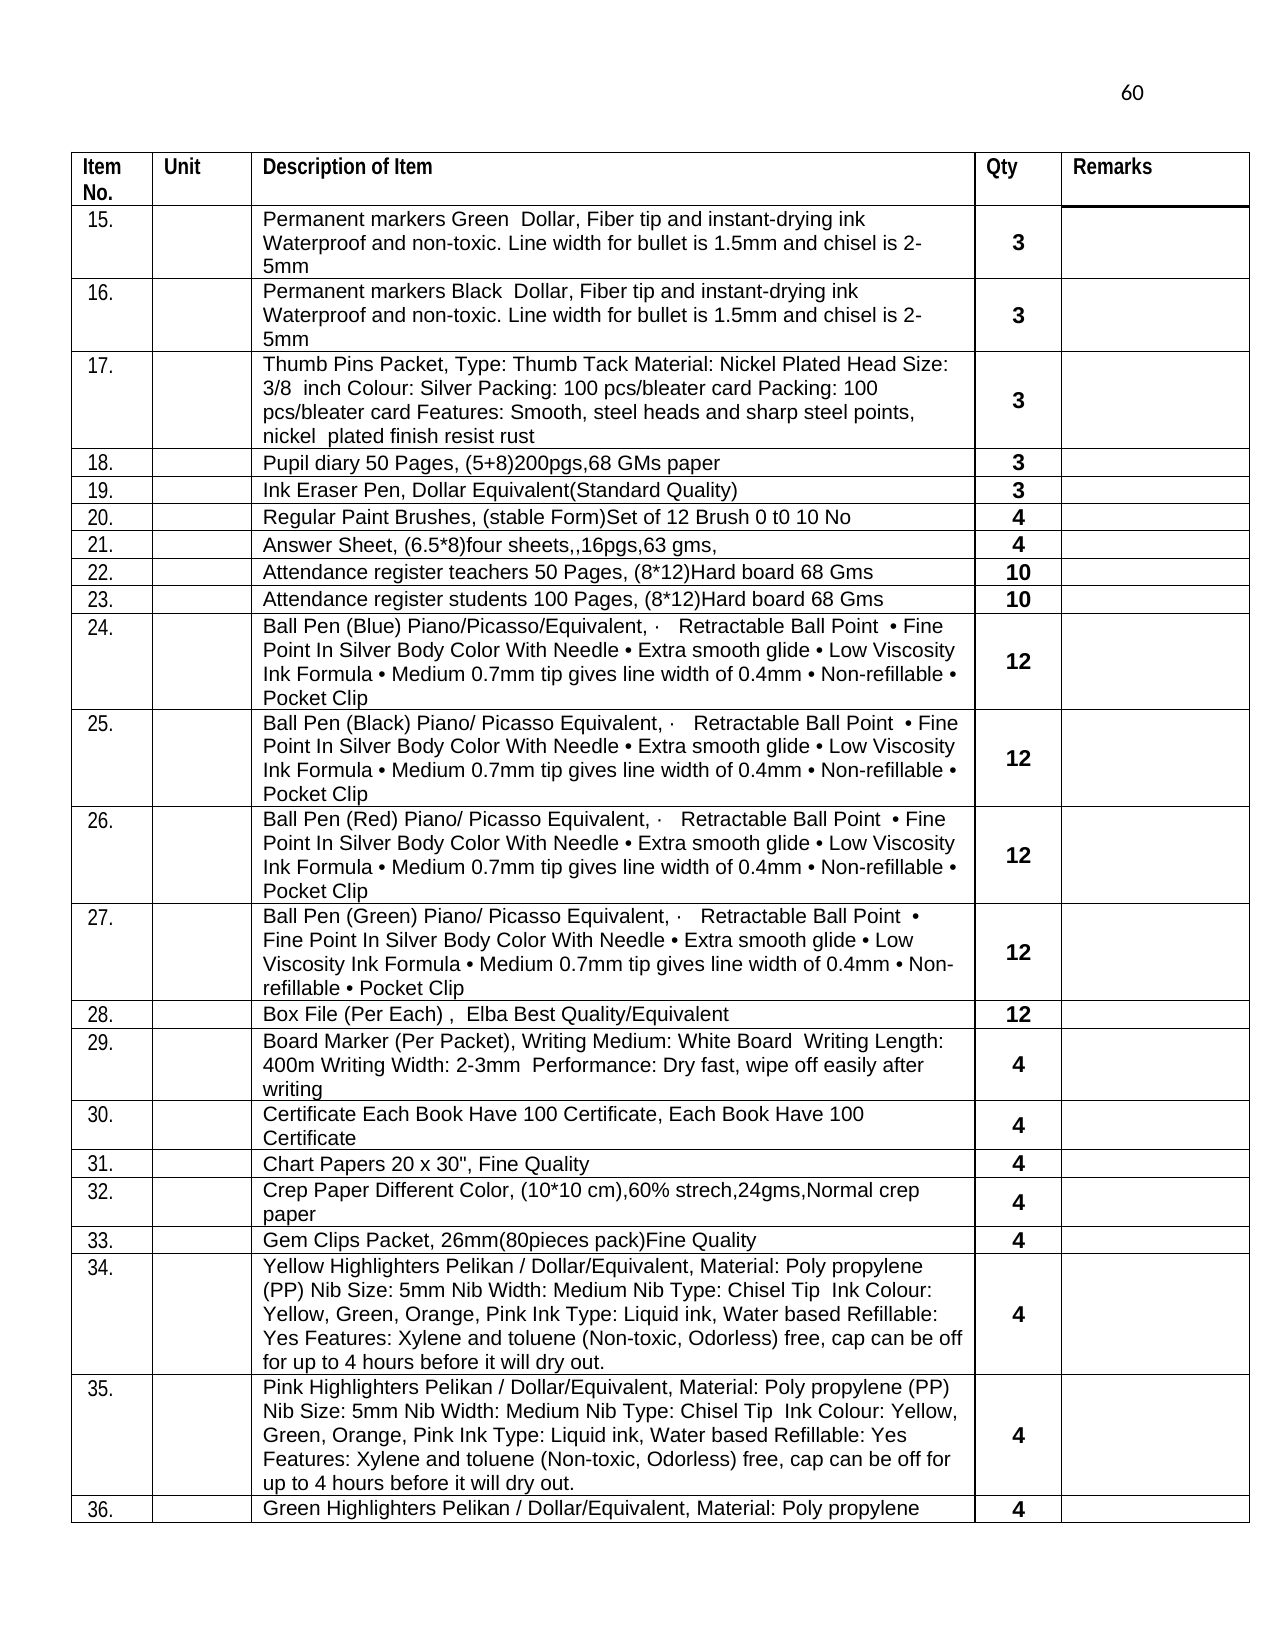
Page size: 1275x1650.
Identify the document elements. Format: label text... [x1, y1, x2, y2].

table_cell [72, 504, 152, 530]
table_cell Box File (Per Each) , Elba Best Quality/Equivalent [252, 1001, 974, 1027]
table_cell Yellow Highlighters Pelikan / Dollar/Equivalent, Material: Poly propylene (PP) Nib Size: 5mm Nib Width: Medium Nib Type: Chisel Tip Ink Colour: Yellow, Green, Orange, Pink Ink Type: Liquid ink, Water based Refillable: Yes Features: Xylene and toluene (Non-toxic, Odorless) free, cap can be off for up to 4 hours before it will dry out. [252, 1254, 974, 1374]
table_cell [153, 1227, 251, 1253]
table_cell [1062, 504, 1249, 530]
table_cell [1062, 1254, 1249, 1374]
table_cell 4 [976, 1227, 1061, 1253]
table_cell [153, 586, 251, 612]
table_cell [72, 1101, 152, 1149]
table_cell [153, 206, 251, 278]
table_cell Board Marker (Per Packet), Writing Medium: White Board Writing Length: 400m Writing Width: 2-3mm Performance: Dry fast, wipe off easily after writing [252, 1029, 974, 1100]
table_cell Pink Highlighters Pelikan / Dollar/Equivalent, Material: Poly propylene (PP) Nib Size: 5mm Nib Width: Medium Nib Type: Chisel Tip Ink Colour: Yellow, Green, Orange, Pink Ink Type: Liquid ink, Water based Refillable: Yes Features: Xylene and toluene (Non-toxic, Odorless) free, cap can be off for up to 4 hours before it will dry out. [252, 1375, 974, 1495]
table_cell Pupil diary 50 Pages, (5+8)200pgs,68 GMs paper [252, 449, 974, 476]
table_cell [1062, 477, 1249, 503]
table_cell [1062, 279, 1249, 351]
table_cell Chart Papers 20 x 30", Fine Quality [252, 1150, 974, 1177]
table_cell 4 [976, 1254, 1061, 1374]
table_cell [153, 279, 251, 351]
table_cell [72, 559, 152, 585]
table_cell [1062, 1101, 1249, 1149]
table_cell Attendance register students 100 Pages, (8*12)Hard board 68 Gms [252, 586, 974, 612]
table_cell [1062, 531, 1249, 558]
table_cell [72, 807, 152, 903]
table_cell 3 [976, 352, 1061, 448]
table_cell 3 [976, 449, 1061, 476]
table_cell [153, 904, 251, 1000]
table_cell [72, 710, 152, 806]
table_cell Ball Pen (Blue) Piano/Picasso/Equivalent, · Retractable Ball Point • Fine Point In Silver Body Color With Needle • Extra smooth glide • Low Viscosity Ink Formula • Medium 0.7mm tip gives line width of 0.4mm • Non-refillable • Pocket Clip [252, 614, 974, 709]
table_cell [153, 1496, 251, 1522]
table_cell Thumb Pins Packet, Type: Thumb Tack Material: Nickel Plated Head Size: 3/8 inch Colour: Silver Packing: 100 pcs/bleater card Packing: 100 pcs/bleater card Features: Smooth, steel heads and sharp steel points, nickel plated finish resist rust [252, 352, 974, 448]
table_cell [72, 1001, 152, 1027]
table_cell 4 [976, 531, 1061, 558]
table_header Unit [153, 153, 251, 205]
table_cell [153, 1178, 251, 1226]
table_cell [153, 477, 251, 503]
table_cell [1062, 1496, 1249, 1522]
table_cell [153, 559, 251, 585]
table_cell [153, 710, 251, 806]
table_cell [1062, 1227, 1249, 1253]
table_cell [1062, 710, 1249, 806]
table_cell [153, 807, 251, 903]
table_cell [153, 352, 251, 448]
table_cell [1062, 614, 1249, 709]
table_cell [72, 1150, 152, 1177]
table_cell Gem Clips Packet, 26mm(80pieces pack)Fine Quality [252, 1227, 974, 1253]
table_cell [1062, 1029, 1249, 1100]
table_cell [72, 531, 152, 558]
table_cell [72, 614, 152, 709]
table_cell [1062, 559, 1249, 585]
table_cell 4 [976, 504, 1061, 530]
table_header Description of Item [252, 153, 974, 205]
table_cell [1062, 807, 1249, 903]
table_cell 10 [976, 586, 1061, 612]
table_cell 3 [976, 279, 1061, 351]
table_cell [153, 449, 251, 476]
table_cell 4 [976, 1178, 1061, 1226]
table_cell [1062, 208, 1249, 278]
table_cell [153, 614, 251, 709]
table_cell 12 [976, 614, 1061, 709]
table_cell 3 [976, 206, 1061, 278]
table_cell [1062, 1178, 1249, 1226]
table_cell [153, 1150, 251, 1177]
table_cell [153, 1375, 251, 1495]
table_cell Crep Paper Different Color, (10*10 cm),60% strech,24gms,Normal crep paper [252, 1178, 974, 1226]
table_cell 12 [976, 807, 1061, 903]
table_cell [72, 279, 152, 351]
table_cell Regular Paint Brushes, (stable Form)Set of 12 Brush 0 t0 10 No [252, 504, 974, 530]
table_cell 4 [976, 1375, 1061, 1495]
table_cell [72, 206, 152, 278]
table_cell [72, 1178, 152, 1226]
table_cell 4 [976, 1150, 1061, 1177]
table_cell Ball Pen (Green) Piano/ Picasso Equivalent, · Retractable Ball Point • Fine Point In Silver Body Color With Needle • Extra smooth glide • Low Viscosity Ink Formula • Medium 0.7mm tip gives line width of 0.4mm • Non-refillable • Pocket Clip [252, 904, 974, 1000]
table_cell [153, 1001, 251, 1027]
table_cell [72, 1227, 152, 1253]
table_cell Permanent markers Black Dollar, Fiber tip and instant-drying ink Waterproof and non-toxic. Line width for bullet is 1.5mm and chisel is 2-5mm [252, 279, 974, 351]
table_cell 12 [976, 904, 1061, 1000]
table_cell [72, 449, 152, 476]
table_cell [1062, 1001, 1249, 1027]
table_cell 4 [976, 1496, 1061, 1522]
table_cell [252, 1496, 974, 1522]
table_cell 12 [976, 1001, 1061, 1027]
table_cell [72, 1029, 152, 1100]
table_cell Attendance register teachers 50 Pages, (8*12)Hard board 68 Gms [252, 559, 974, 585]
table_cell [1062, 1375, 1249, 1495]
table_cell [153, 1254, 251, 1374]
table_cell Ball Pen (Red) Piano/ Picasso Equivalent, · Retractable Ball Point • Fine Point In Silver Body Color With Needle • Extra smooth glide • Low Viscosity Ink Formula • Medium 0.7mm tip gives line width of 0.4mm • Non-refillable • Pocket Clip [252, 807, 974, 903]
table_cell Ink Eraser Pen, Dollar Equivalent(Standard Quality) [252, 477, 974, 503]
table_cell [72, 586, 152, 612]
table_header Item No. [72, 153, 152, 205]
table_cell [1062, 352, 1249, 448]
table_cell [1062, 449, 1249, 476]
table_cell Certificate Each Book Have 100 Certificate, Each Book Have 100 Certificate [252, 1101, 974, 1149]
table_cell Permanent markers Green Dollar, Fiber tip and instant-drying ink Waterproof and non-toxic. Line width for bullet is 1.5mm and chisel is 2-5mm [252, 206, 974, 278]
table_cell [72, 904, 152, 1000]
table_cell [72, 1254, 152, 1374]
table_cell 4 [976, 1029, 1061, 1100]
table_cell [153, 1029, 251, 1100]
table_cell Answer Sheet, (6.5*8)four sheets,,16pgs,63 gms, [252, 531, 974, 558]
table_cell [1062, 904, 1249, 1000]
table_cell 12 [976, 710, 1061, 806]
table_cell [72, 352, 152, 448]
table_cell [153, 504, 251, 530]
table_cell [72, 1496, 152, 1522]
table_header Qty [976, 153, 1061, 205]
table_header Remarks [1062, 153, 1249, 205]
table_cell [153, 531, 251, 558]
table_cell 4 [976, 1101, 1061, 1149]
table_cell [153, 1101, 251, 1149]
table_cell 3 [976, 477, 1061, 503]
table_cell Ball Pen (Black) Piano/ Picasso Equivalent, · Retractable Ball Point • Fine Point In Silver Body Color With Needle • Extra smooth glide • Low Viscosity Ink Formula • Medium 0.7mm tip gives line width of 0.4mm • Non-refillable • Pocket Clip [252, 710, 974, 806]
table_cell 10 [976, 559, 1061, 585]
table_cell [72, 1375, 152, 1495]
table_cell [72, 477, 152, 503]
table_cell [1062, 1150, 1249, 1177]
table_cell [1062, 586, 1249, 612]
